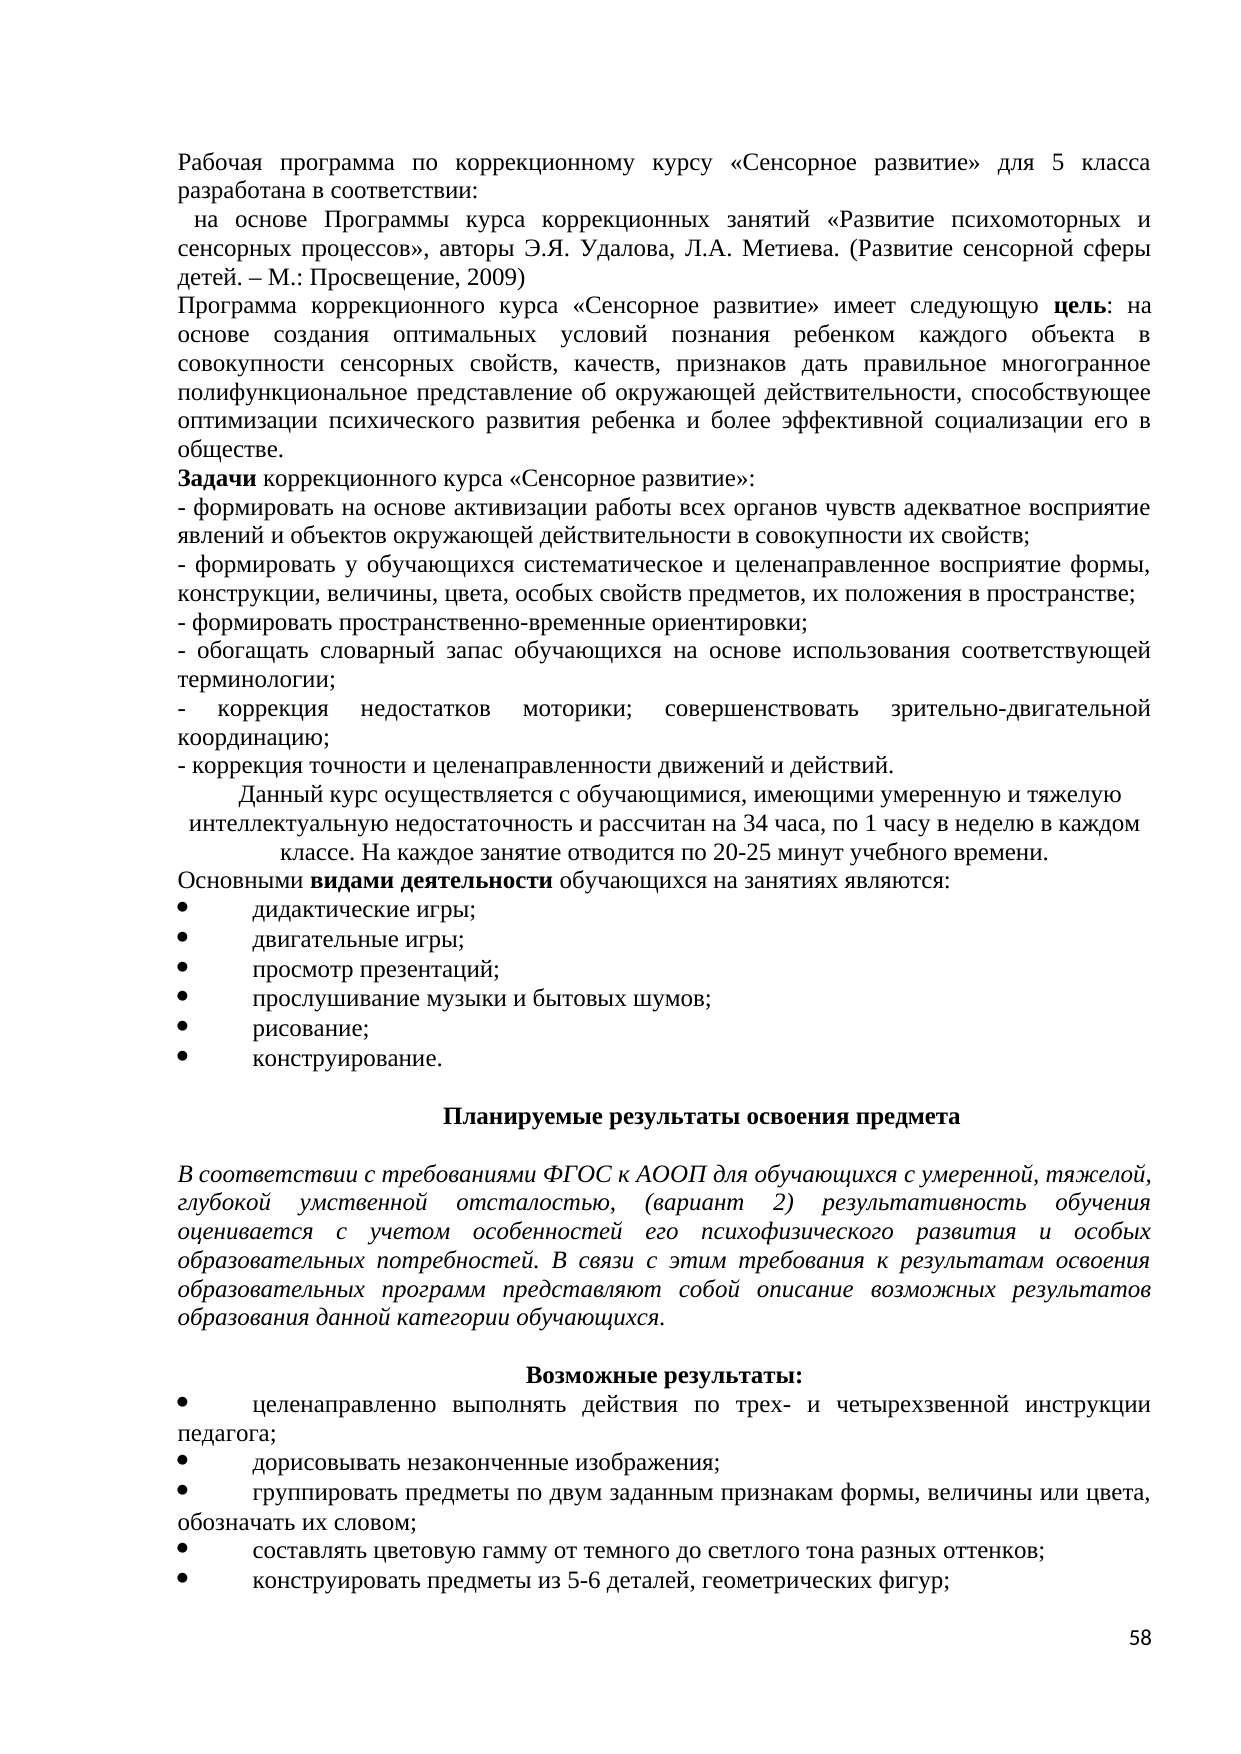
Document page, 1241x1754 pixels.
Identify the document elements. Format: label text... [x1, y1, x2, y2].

list Планируемые результаты освоения предмета [252, 1101, 1152, 1130]
text В соответствии с требованиями ФГОС к АООП для обучающихся с умеренной, тяжелой, глубокой умственной отсталостью, (вариант 2) результативность обучения оценивается с учетом особенностей его психофизического развития и особых образовательных потребностей. В связи с этим требования к результатам освоения образовательных программ представляют собой описание возможных результатов образования данной категории обучающихся. [177, 1159, 1152, 1331]
list прослушивание музыки и бытовых шумов; [177, 983, 1152, 1013]
text Программа коррекционного курса «Сенсорное развитие» имеет следующую цель: на основе создания оптимальных условий познания ребенком каждого объекта в совокупности сенсорных свойств, качеств, признаков дать правильное многогранное полифункциональное представление об окружающей действительности, способствующее оптимизации психического развития ребенка и более эффективной социализации его в обществе. [177, 291, 1152, 463]
text - формировать у обучающихся систематическое и целенаправленное восприятие формы, конструкции, величины, цвета, особых свойств предметов, их положения в пространстве; [177, 549, 1152, 607]
text Задачи коррекционного курса «Сенсорное развитие»: [177, 463, 1152, 492]
text - формировать пространственно-временные ориентировки; [177, 607, 1152, 636]
text Основными видами деятельности обучающихся на занятиях являются: [177, 866, 1152, 894]
text Рабочая программа по коррекционному курсу «Сенсорное развитие» для 5 класса разработана в соответствии: [177, 147, 1152, 204]
list просмотр презентаций; [177, 954, 1152, 983]
text - коррекция точности и целенаправленности движений и действий. [177, 751, 1152, 779]
list составлять цветовую гамму от темного до светлого тона разных оттенков; [177, 1535, 1152, 1565]
text на основе Программы курса коррекционных занятий «Развитие психомоторных и сенсорных процессов», авторы Э.Я. Удалова, Л.А. Метиева. (Развитие сенсорной сферы детей. – М.: Просвещение, 2009) [177, 204, 1152, 291]
list рисование; [177, 1013, 1152, 1043]
list группировать предметы по двум заданным признакам формы, величины или цвета, обозначать их словом; [177, 1477, 1152, 1535]
text Данный курс осуществляется с обучающимися, имеющими умеренную и тяжелую интеллектуальную недостаточность и рассчитан на 34 часа, по 1 часу в неделю в каждом классе. На каждое занятие отводится по 20-25 минут учебного времени. [177, 779, 1152, 866]
list конструирование. [177, 1043, 1152, 1072]
text - коррекция недостатков моторики; совершенствовать зрительно-двигательной координацию; [177, 693, 1152, 751]
text - обогащать словарный запас обучающихся на основе использования соответствующей терминологии; [177, 636, 1152, 693]
list дидактические игры; [177, 894, 1152, 924]
text Возможные результаты: [177, 1360, 1152, 1389]
list целенаправленно выполнять действия по трех- и четырехзвенной инструкции педагога; [177, 1389, 1152, 1447]
text - формировать на основе активизации работы всех органов чувств адекватное восприятие явлений и объектов окружающей действительности в совокупности их свойств; [177, 492, 1152, 549]
list дорисовывать незаконченные изображения; [177, 1447, 1152, 1477]
list конструировать предметы из 5-6 деталей, геометрических фигур; [177, 1565, 1152, 1595]
list двигательные игры; [177, 924, 1152, 954]
